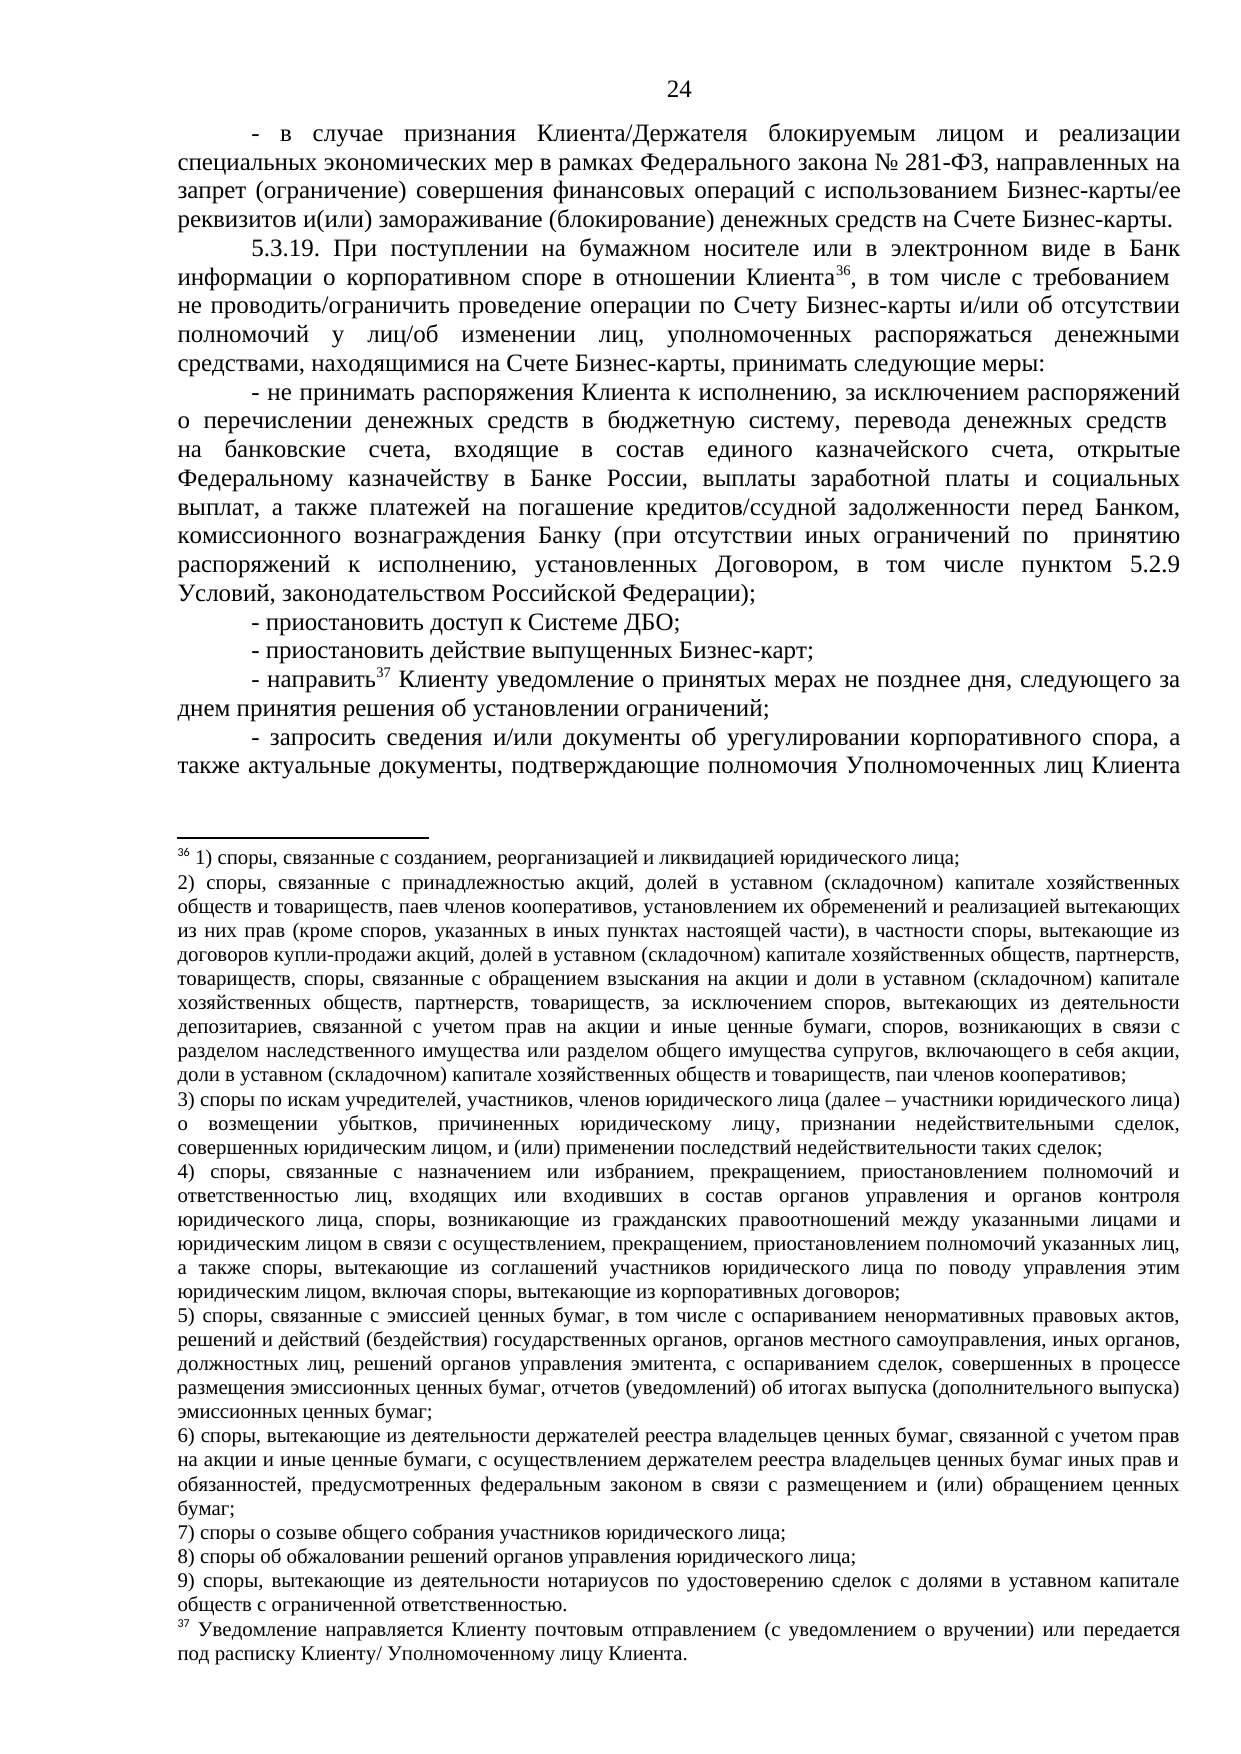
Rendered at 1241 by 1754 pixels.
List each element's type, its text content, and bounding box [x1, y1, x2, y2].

text - приостановить действие выпущенных Бизнес-карт; [177, 636, 1181, 664]
text - запросить сведения и/или документы об урегулировании корпоративного спора, а также актуальные документы, подтверждающие полномочия Уполномоченных лиц Клиента на распоряжение денежными средствами на счетах Клиента/документы об изменении Уполномоченных лиц Клиента. [177, 722, 1181, 779]
text 5.3.19. При поступлении на бумажном носителе или в электронном виде в Банк информации о корпоративном споре в отношении Клиента, в том числе с требованием не проводить/ограничить проведение операции по Счету Бизнес-карты и/или об отсутствии полномочий у лиц/об изменении лиц, уполномоченных распоряжаться денежными средствами, находящимися на Счете Бизнес-карты, принимать следующие меры: [177, 233, 1181, 377]
text - в случае признания Клиента/Держателя блокируемым лицом и реализации специальных экономических мер в рамках Федерального закона № 281-ФЗ, направленных на запрет (ограничение) совершения финансовых операций с использованием Бизнес-карты/ее реквизитов и(или) замораживание (блокирование) денежных средств на Счете Бизнес-карты. [177, 118, 1181, 233]
text - приостановить доступ к Системе ДБО; [177, 607, 1181, 636]
text - не принимать распоряжения Клиента к исполнению, за исключением распоряжений о перечислении денежных средств в бюджетную систему, перевода денежных средств на банковские счета, входящие в состав единого казначейского счета, открытые Федеральному казначейству в Банке России, выплаты заработной платы и социальных выплат, а также платежей на погашение кредитов/ссудной задолженности перед Банком, комиссионного вознаграждения Банку (при отсутствии иных ограничений по принятию распоряжений к исполнению, установленных Договором, в том числе пунктом 5.2.9 Условий, законодательством Российской Федерации); [177, 377, 1181, 607]
text - направить Клиенту уведомление о принятых мерах не позднее дня, следующего за днем принятия решения об установлении ограничений; [177, 664, 1181, 722]
